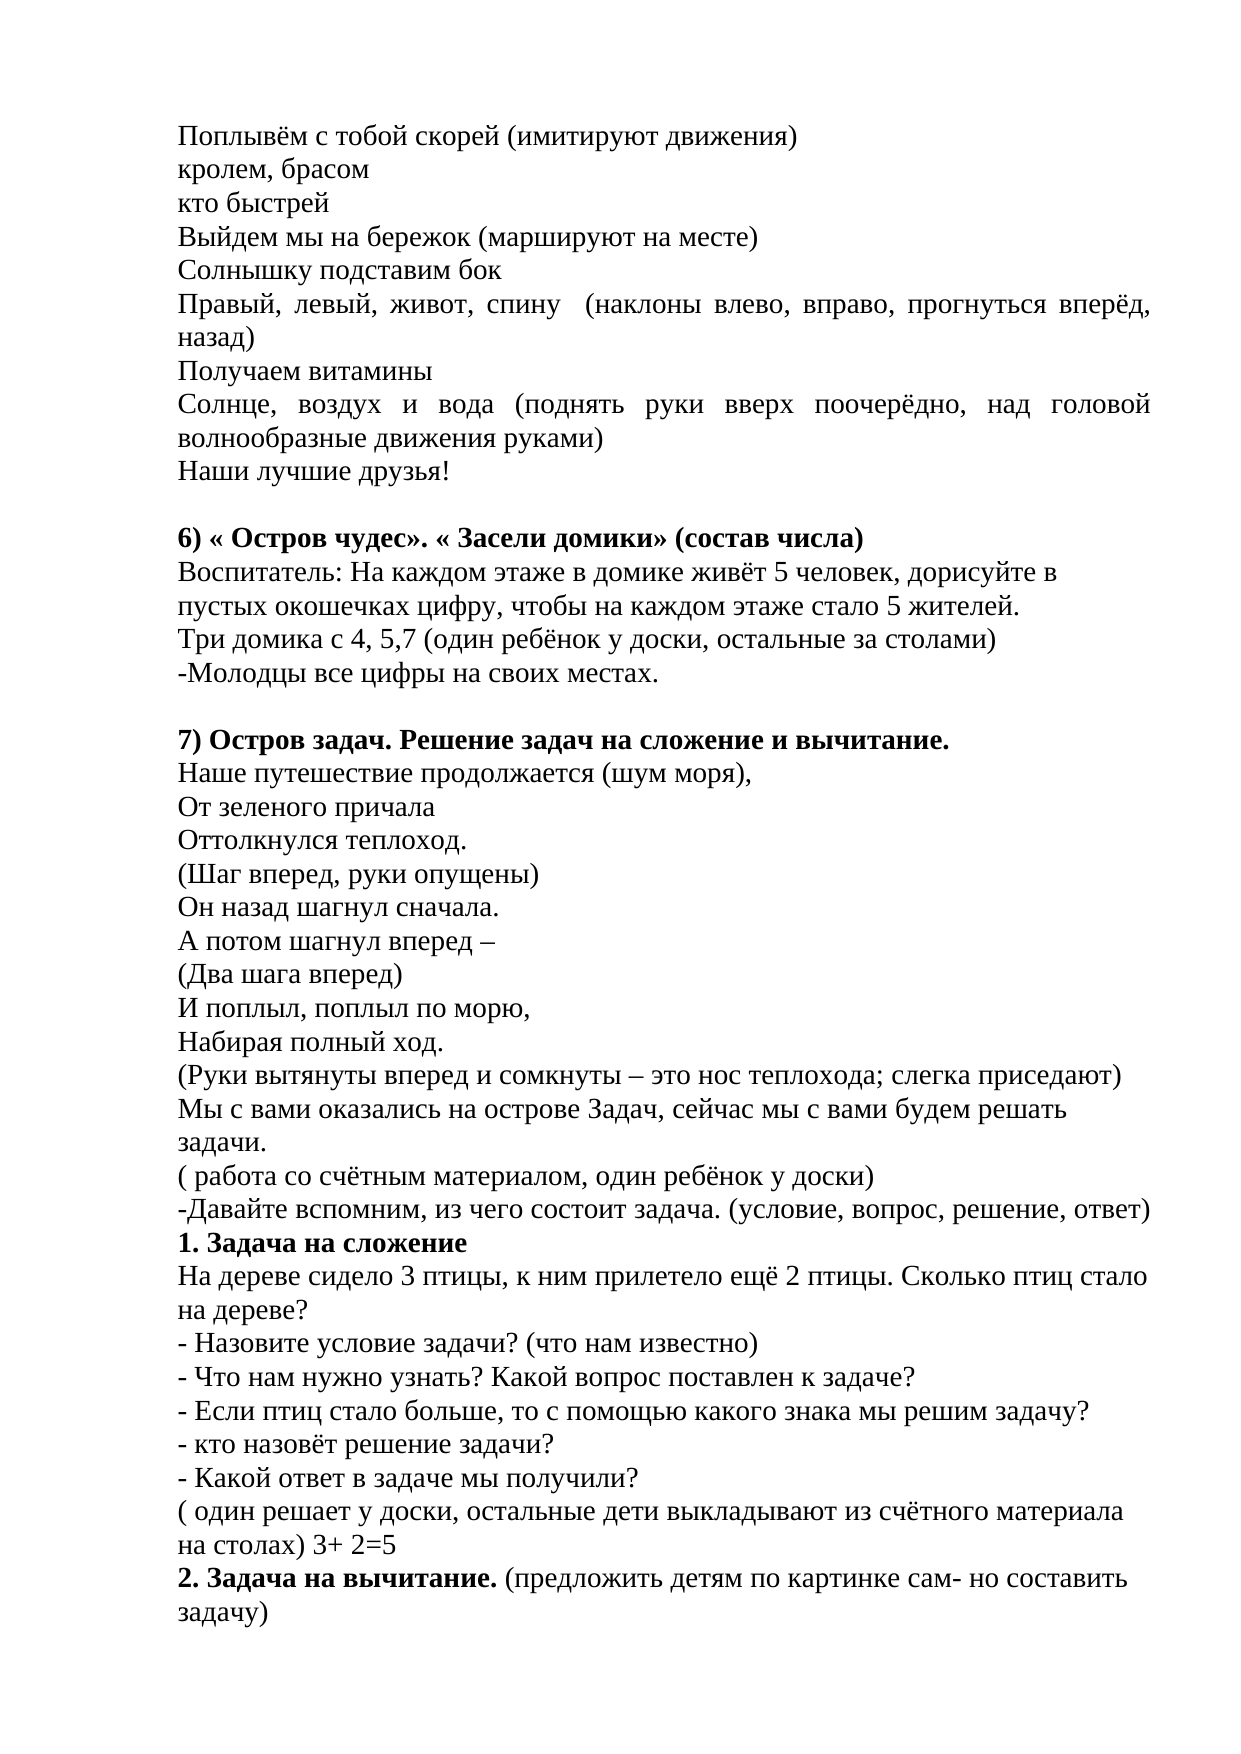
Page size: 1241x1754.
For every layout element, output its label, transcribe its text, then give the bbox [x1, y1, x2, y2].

text Солнышку подставим бок [177, 252, 1152, 286]
text А потом шагнул вперед – [177, 923, 1152, 957]
text Наше путешествие продолжается (шум моря), [177, 755, 1152, 789]
text Три домика с 4, 5,7 (один ребёнок у доски, остальные за столами) [177, 621, 1152, 655]
text Наши лучшие друзья! [177, 453, 1152, 487]
text - Что нам нужно узнать? Какой вопрос поставлен к задаче? [177, 1359, 1152, 1393]
text Солнце, воздух и вода (поднять руки вверх поочерёдно, над головой волнообразные движения руками) [177, 386, 1152, 453]
text 7) Остров задач. Решение задач на сложение и вычитание. [177, 722, 1152, 755]
text - Если птиц стало больше, то с помощью какого знака мы решим задачу? [177, 1393, 1152, 1426]
text 1. Задача на сложение [177, 1225, 1152, 1258]
text -Молодцы все цифры на своих местах. [177, 655, 1152, 688]
text - Какой ответ в задаче мы получили? [177, 1460, 1152, 1493]
text Оттолкнулся теплоход. [177, 822, 1152, 856]
text ( один решает у доски, остальные дети выкладывают из счётного материала на столах) 3+ 2=5 [177, 1493, 1152, 1560]
text Правый, левый, живот, спину (наклоны влево, вправо, прогнуться вперёд, назад) [177, 286, 1152, 353]
text 2. Задача на вычитание. (предложить детям по картинке сам- но составить задачу) [177, 1560, 1152, 1627]
text От зеленого причала [177, 789, 1152, 822]
text (Руки вытянуты вперед и сомкнуты – это нос теплохода; слегка приседают) [177, 1057, 1152, 1091]
text (Два шага вперед) [177, 957, 1152, 990]
text - Назовите условие задачи? (что нам известно) [177, 1326, 1152, 1359]
text кто быстрей [177, 185, 1152, 219]
text кролем, брасом [177, 152, 1152, 185]
text Воспитатель: На каждом этаже в домике живёт 5 человек, дорисуйте в пустых окошечках цифру, чтобы на каждом этаже стало 5 жителей. [177, 554, 1152, 621]
text Набирая полный ход. [177, 1024, 1152, 1057]
text И поплыл, поплыл по морю, [177, 990, 1152, 1024]
text Мы с вами оказались на острове Задач, сейчас мы с вами будем решать задачи. [177, 1091, 1152, 1158]
text На дереве сидело 3 птицы, к ним прилетело ещё 2 птицы. Сколько птиц стало на дереве? [177, 1258, 1152, 1326]
text Выйдем мы на бережок (маршируют на месте) [177, 219, 1152, 252]
text - кто назовёт решение задачи? [177, 1426, 1152, 1460]
text 6) « Остров чудес». « Засели домики» (состав числа) [177, 521, 1152, 554]
text Поплывём с тобой скорей (имитируют движения) [177, 118, 1152, 152]
text (Шаг вперед, руки опущены) [177, 856, 1152, 889]
text Он назад шагнул сначала. [177, 889, 1152, 923]
text Получаем витамины [177, 353, 1152, 386]
text ( работа со счётным материалом, один ребёнок у доски) [177, 1158, 1152, 1191]
text -Давайте вспомним, из чего состоит задача. (условие, вопрос, решение, ответ) [177, 1191, 1152, 1225]
